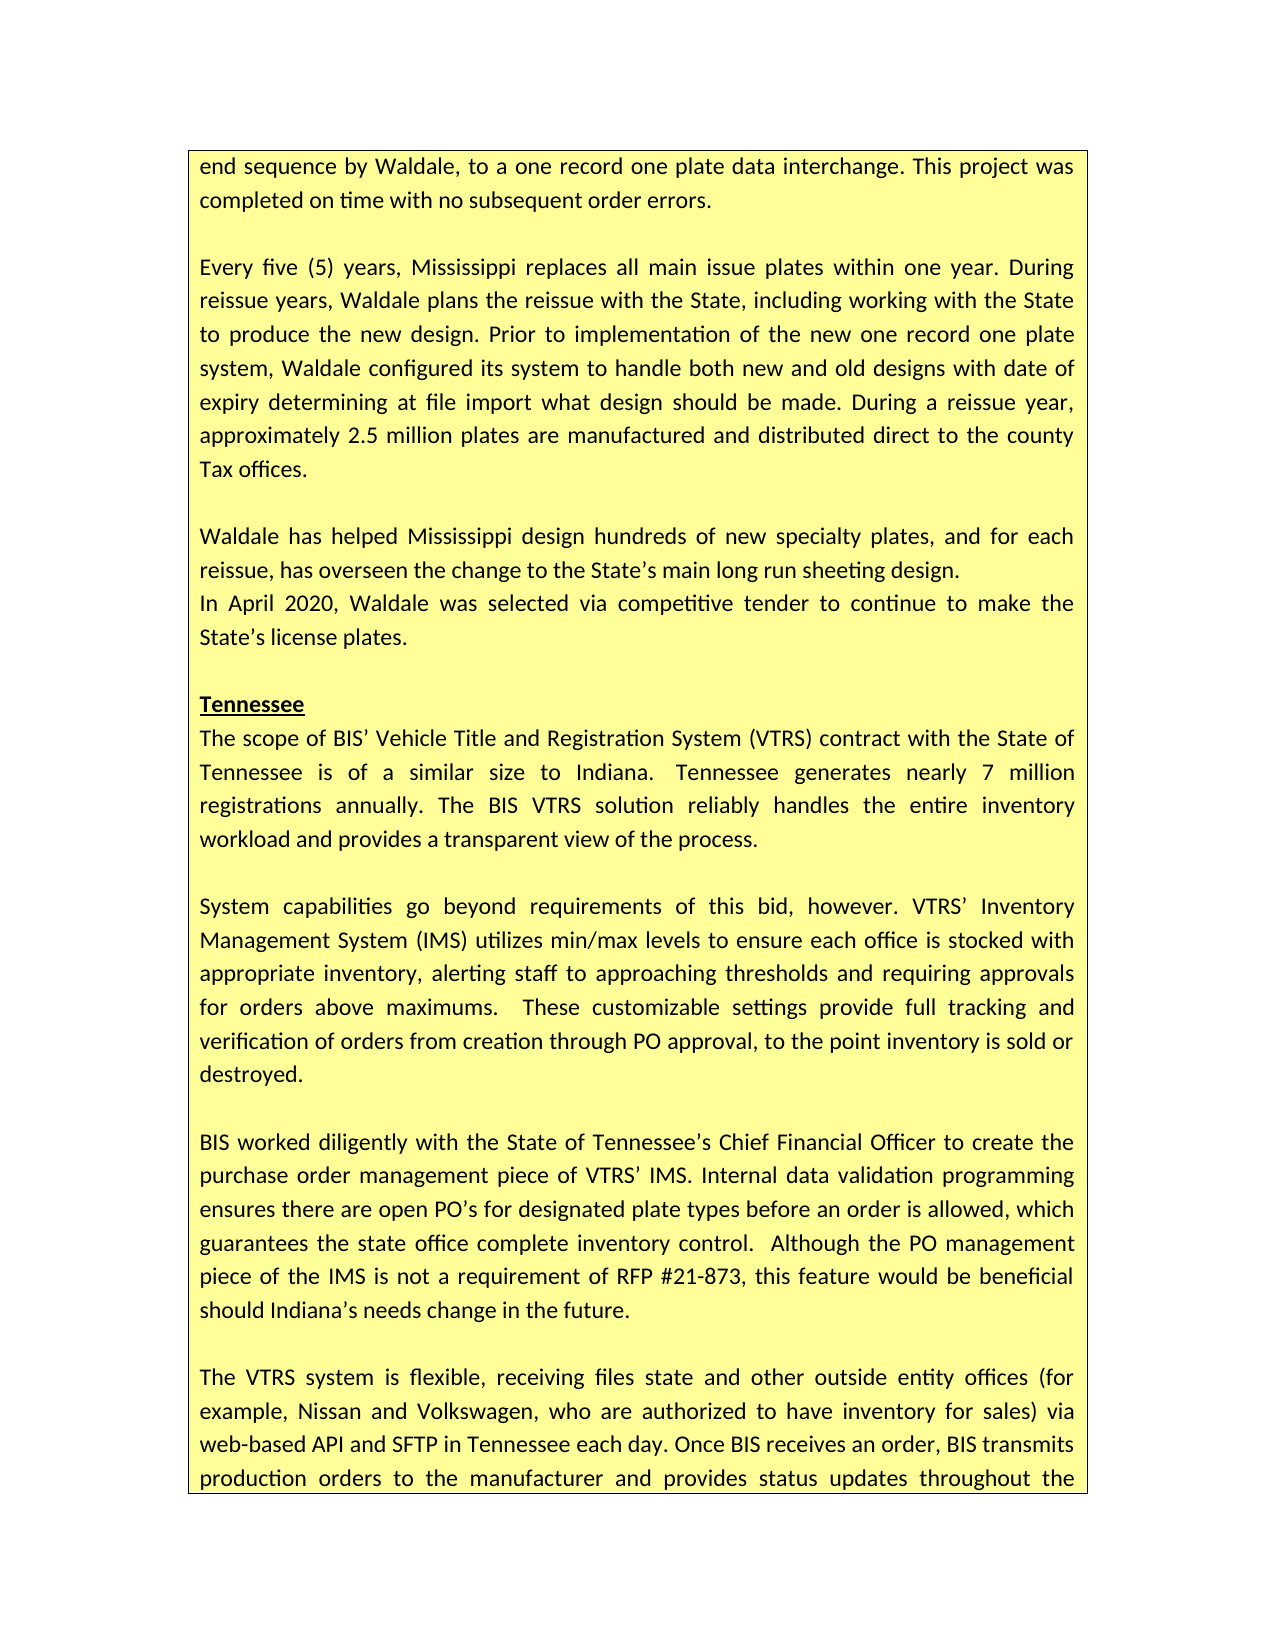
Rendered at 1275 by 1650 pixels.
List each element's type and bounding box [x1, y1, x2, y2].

table_header [189, 151, 1087, 1492]
